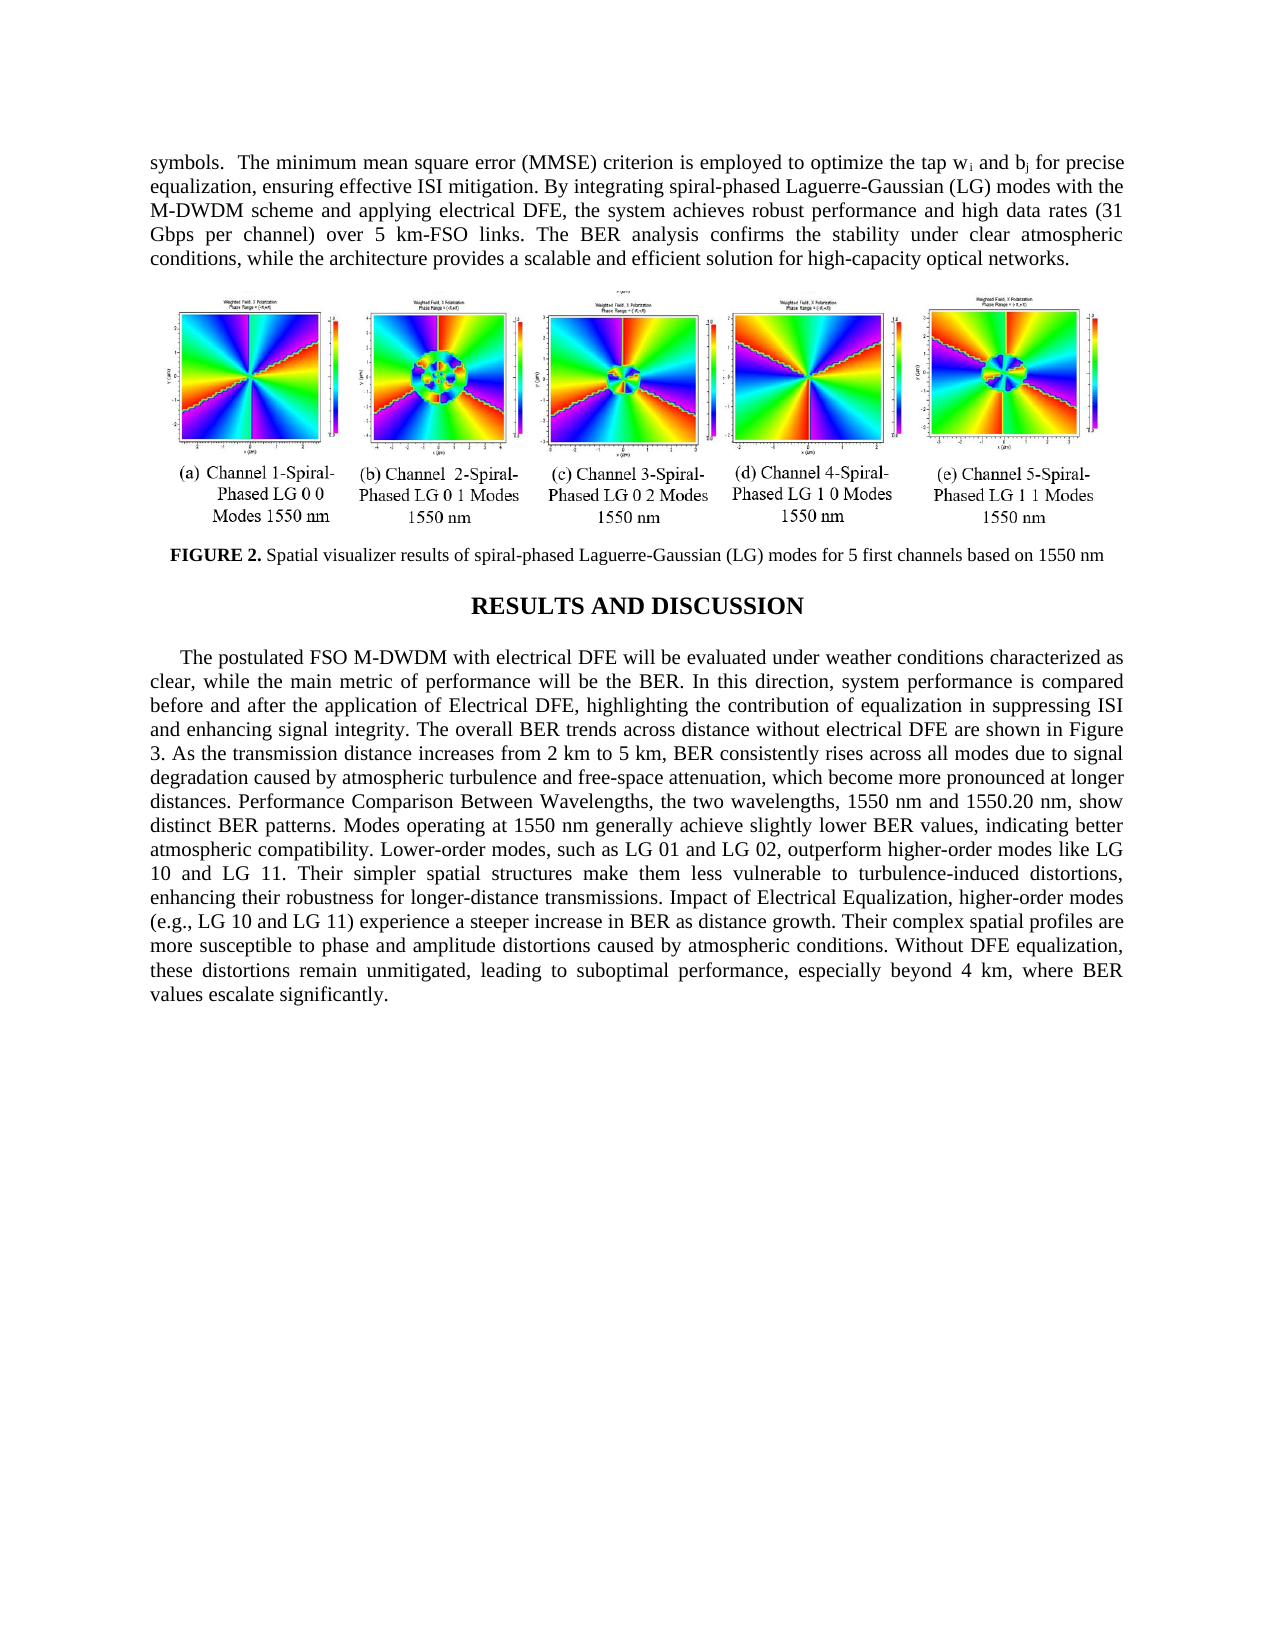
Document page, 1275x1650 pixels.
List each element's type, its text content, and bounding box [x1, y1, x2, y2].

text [150, 150, 1125, 270]
text The postulated FSO M-DWDM with electrical DFE will be evaluated under weather conditions characterized as clear, while the main metric of performance will be the BER. In this direction, system performance is compared before and after the application of Electrical DFE, highlighting the contribution of equalization in suppressing ISI and enhancing signal integrity. The overall BER trends across distance without electrical DFE are shown in Figure 3. As the transmission distance increases from 2 km to 5 km, BER consistently rises across all modes due to signal degradation caused by atmospheric turbulence and free-space attenuation, which become more pronounced at longer distances. Performance Comparison Between Wavelengths, the two wavelengths, 1550 nm and 1550.20 nm, show distinct BER patterns. Modes operating at 1550 nm generally achieve slightly lower BER values, indicating better atmospheric compatibility. Lower-order modes, such as LG 01 and LG 02, outperform higher-order modes like LG 10 and LG 11. Their simpler spatial structures make them less vulnerable to turbulence-induced distortions, enhancing their robustness for longer-distance transmissions. Impact of Electrical Equalization, higher-order modes (e.g., LG 10 and LG 11) experience a steeper increase in BER as distance growth. Their complex spatial profiles are more susceptible to phase and amplitude distortions caused by atmospheric conditions. Without DFE equalization, these distortions remain unmitigated, leading to suboptimal performance, especially beyond 4 km, where BER values escalate significantly. [150, 645, 1125, 1006]
text FIGURE 2. Spatial visualizer results of spiral-phased Laguerre-Gaussian (LG) modes for 5 first channels based on 1550 nm [150, 544, 1125, 566]
picture [164, 291, 1111, 532]
subtitle RESULTS AND DISCUSSION [150, 591, 1125, 620]
